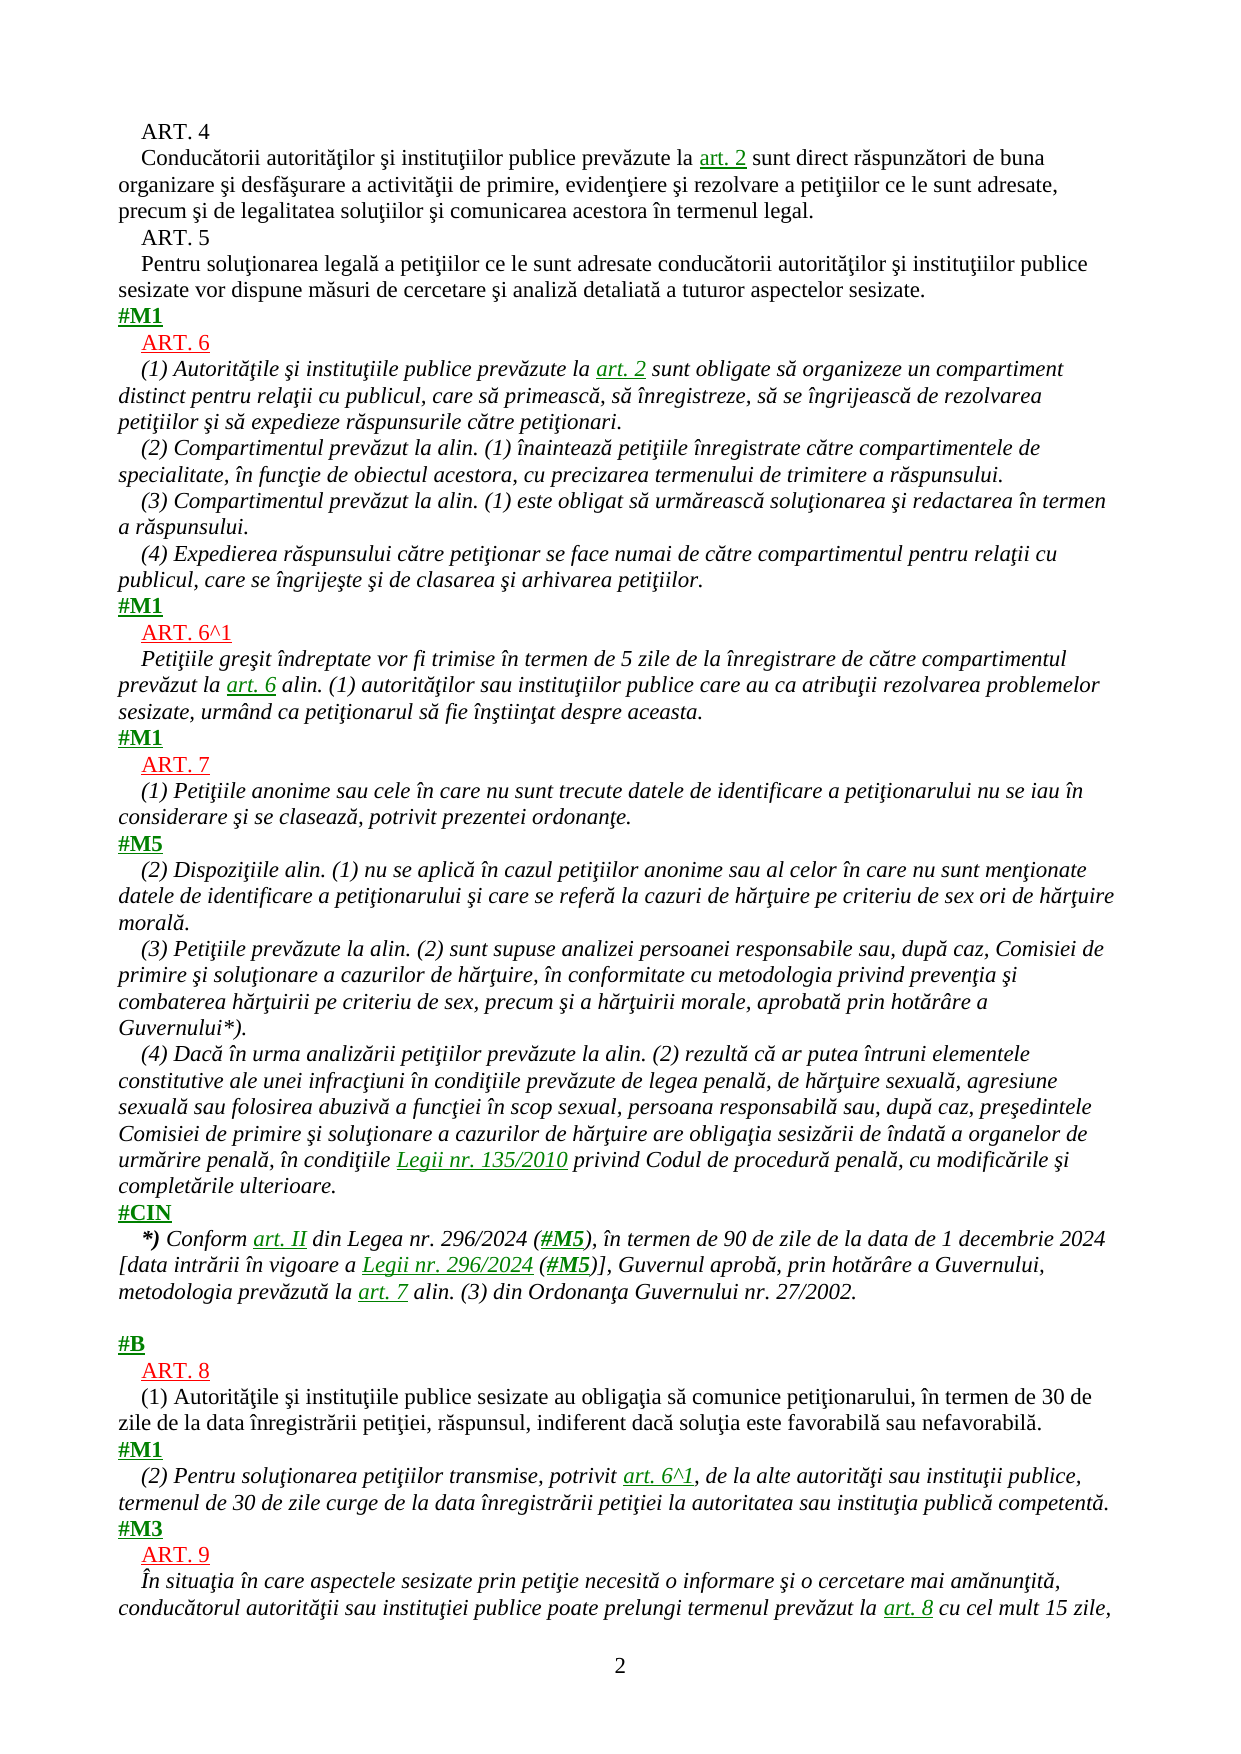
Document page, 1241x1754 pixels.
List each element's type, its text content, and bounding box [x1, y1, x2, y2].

text Conducătorii autorităţilor şi instituţiilor publice prevăzute la art. 2 sunt direct răspunzători de buna organizare şi desfăşurare a activităţii de primire, evidenţiere şi rezolvare a petiţiilor ce le sunt adresate, precum şi de legalitatea soluţiilor şi comunicarea acestora în termenul legal. [118, 144, 1122, 223]
text Pentru soluţionarea legală a petiţiilor ce le sunt adresate conducătorii autorităţilor şi instituţiilor publice sesizate vor dispune măsuri de cercetare şi analiză detaliată a tuturor aspectelor sesizate. [118, 250, 1122, 303]
text (3) Compartimentul prevăzut la alin. (1) este obligat să urmărească soluţionarea şi redactarea în termen a răspunsului. [118, 487, 1122, 540]
text ART. 5 [118, 223, 1122, 250]
text #M1 [118, 592, 1122, 619]
text ART. 8 [118, 1357, 1122, 1383]
text #CIN [118, 1199, 1122, 1225]
text ART. 4 [118, 118, 1122, 144]
text ART. 6^1 [118, 619, 1122, 645]
text ART. 9 [118, 1541, 1122, 1568]
text #M1 [118, 724, 1122, 751]
text #M1 [118, 303, 1122, 329]
text #M5 [118, 830, 1122, 856]
text (1) Petiţiile anonime sau cele în care nu sunt trecute datele de identificare a petiţionarului nu se iau în considerare şi se clasează, potrivit prezentei ordonanţe. [118, 777, 1122, 830]
text (4) Dacă în urma analizării petiţiilor prevăzute la alin. (2) rezultă că ar putea întruni elementele constitutive ale unei infracţiuni în condiţiile prevăzute de legea penală, de hărţuire sexuală, agresiune sexuală sau folosirea abuzivă a funcţiei în scop sexual, persoana responsabilă sau, după caz, preşedintele Comisiei de primire şi soluţionare a cazurilor de hărţuire are obligaţia sesizării de îndată a organelor de urmărire penală, în condiţiile Legii nr. 135/2010 privind Codul de procedură penală, cu modificările şi completările ulterioare. [118, 1041, 1122, 1199]
text #M3 [118, 1515, 1122, 1541]
text Petiţiile greşit îndreptate vor fi trimise în termen de 5 zile de la înregistrare de către compartimentul prevăzut la art. 6 alin. (1) autorităţilor sau instituţiilor publice care au ca atribuţii rezolvarea problemelor sesizate, urmând ca petiţionarul să fie înştiinţat despre aceasta. [118, 645, 1122, 724]
text (1) Autorităţile şi instituţiile publice sesizate au obligaţia să comunice petiţionarului, în termen de 30 de zile de la data înregistrării petiţiei, răspunsul, indiferent dacă soluţia este favorabilă sau nefavorabilă. [118, 1383, 1122, 1436]
text (2) Compartimentul prevăzut la alin. (1) înaintează petiţiile înregistrate către compartimentele de specialitate, în funcţie de obiectul acestora, cu precizarea termenului de trimitere a răspunsului. [118, 434, 1122, 487]
text (4) Expedierea răspunsului către petiţionar se face numai de către compartimentul pentru relaţii cu publicul, care se îngrijeşte şi de clasarea şi arhivarea petiţiilor. [118, 540, 1122, 592]
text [118, 1568, 1122, 1620]
text ART. 7 [118, 751, 1122, 777]
text (1) Autorităţile şi instituţiile publice prevăzute la art. 2 sunt obligate să organizeze un compartiment distinct pentru relaţii cu publicul, care să primească, să înregistreze, să se îngrijească de rezolvarea petiţiilor şi să expedieze răspunsurile către petiţionari. [118, 355, 1122, 434]
text (3) Petiţiile prevăzute la alin. (2) sunt supuse analizei persoanei responsabile sau, după caz, Comisiei de primire şi soluţionare a cazurilor de hărţuire, în conformitate cu metodologia privind prevenţia şi combaterea hărţuirii pe criteriu de sex, precum şi a hărţuirii morale, aprobată prin hotărâre a Guvernului*). [118, 935, 1122, 1041]
text *) Conform art. II din Legea nr. 296/2024 (#M5), în termen de 90 de zile de la data de 1 decembrie 2024 [data intrării în vigoare a Legii nr. 296/2024 (#M5)], Guvernul aprobă, prin hotărâre a Guvernului, metodologia prevăzută la art. 7 alin. (3) din Ordonanţa Guvernului nr. 27/2002. [118, 1225, 1122, 1304]
text (2) Pentru soluţionarea petiţiilor transmise, potrivit art. 6^1, de la alte autorităţi sau instituţii publice, termenul de 30 de zile curge de la data înregistrării petiţiei la autoritatea sau instituţia publică competentă. [118, 1462, 1122, 1515]
text (2) Dispoziţiile alin. (1) nu se aplică în cazul petiţiilor anonime sau al celor în care nu sunt menţionate datele de identificare a petiţionarului şi care se referă la cazuri de hărţuire pe criteriu de sex ori de hărţuire morală. [118, 856, 1122, 935]
text ART. 6 [118, 329, 1122, 355]
text #B [118, 1330, 1122, 1357]
text #M1 [118, 1436, 1122, 1462]
